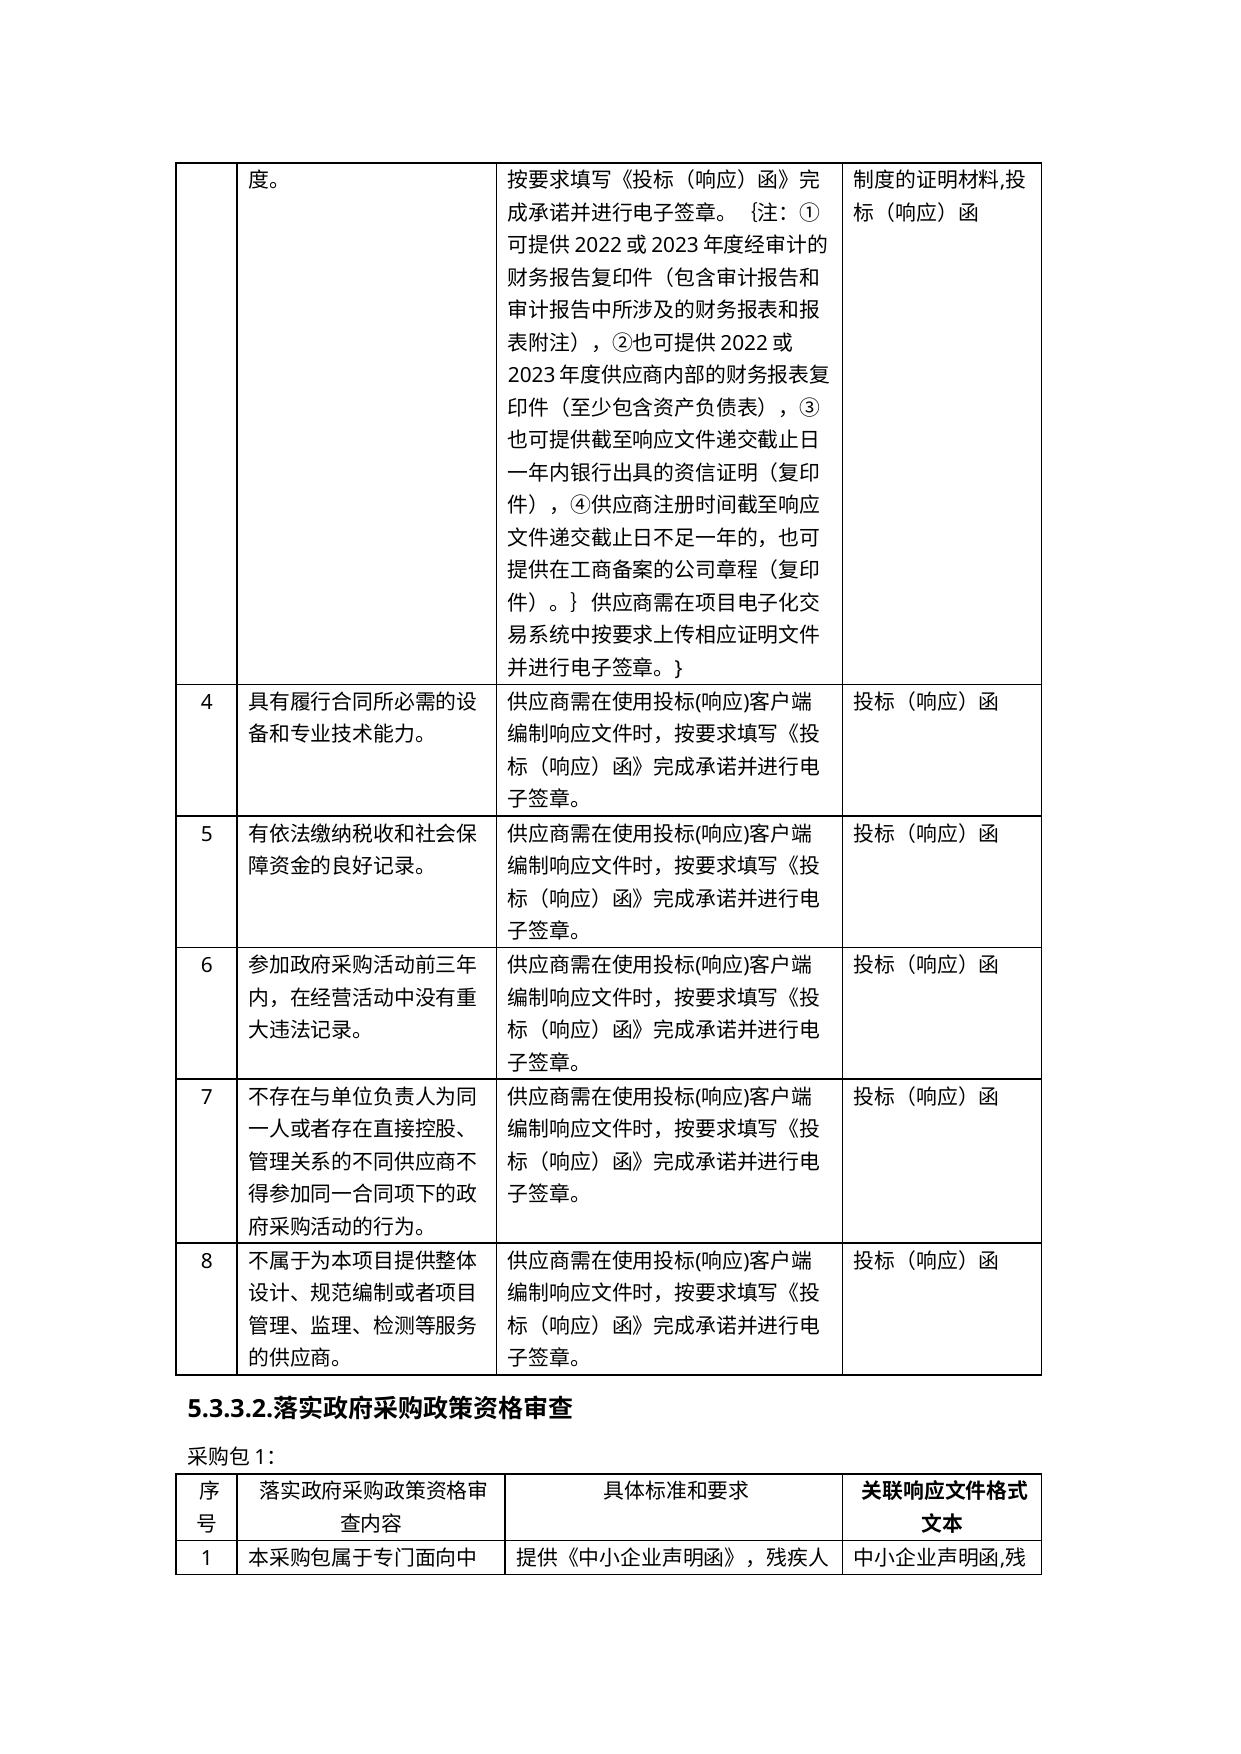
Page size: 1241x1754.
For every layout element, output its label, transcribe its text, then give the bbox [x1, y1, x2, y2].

table_cell 不属于为本项目提供整体设计、规范编制或者项目管理、监理、检测等服务的供应商。 [238, 1244, 496, 1374]
table_cell 具有履行合同所必需的设备和专业技术能力。 [238, 685, 496, 815]
table_cell 具有健全的财务会计制度。 [238, 164, 496, 683]
table_cell 参加政府采购活动前三年内，在经营活动中没有重大违法记录。 [238, 948, 496, 1078]
table_cell 供应商需在使用投标(响应)客户端编制响应文件时，按要求填写《投标（响应）函》完成承诺并进行电子签章。 [497, 1244, 842, 1374]
table_header 落实政府采购政策资格审查内容 [238, 1475, 504, 1539]
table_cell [843, 1541, 1041, 1573]
table_header 具体标准和要求 [506, 1475, 842, 1539]
table_cell 6 [177, 948, 236, 1078]
table_cell 供应商需在使用投标(响应)客户端编制响应文件时，按要求填写《投标（响应）函》完成承诺并进行电子签章。 [497, 817, 842, 947]
table_header 关联响应文件格式文本 [843, 1475, 1041, 1539]
table_cell 8 [177, 1244, 236, 1374]
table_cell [497, 164, 842, 683]
table_cell 投标（响应）函 [843, 817, 1041, 947]
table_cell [843, 164, 1041, 683]
table_cell 投标（响应）函 [843, 685, 1041, 815]
table_cell 供应商需在使用投标(响应)客户端编制响应文件时，按要求填写《投标（响应）函》完成承诺并进行电子签章。 [497, 685, 842, 815]
table_cell 4 [177, 685, 236, 815]
table_cell 本采购包属于专门面向中小企业采购。 [238, 1541, 504, 1573]
table_cell 投标（响应）函 [843, 1080, 1041, 1242]
table_cell 投标（响应）函 [843, 1244, 1041, 1374]
table_cell 投标（响应）函 [843, 948, 1041, 1078]
table_cell 5 [177, 817, 236, 947]
table_cell 有依法缴纳税收和社会保障资金的良好记录。 [238, 817, 496, 947]
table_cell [506, 1541, 842, 1573]
table_cell 3 [177, 164, 236, 683]
text 5.3.3.2.落实政府采购政策资格审查 [187, 1375, 1053, 1440]
table_cell 1 [177, 1541, 236, 1573]
table_cell 7 [177, 1080, 236, 1242]
table_header 序号 [177, 1475, 236, 1539]
table_cell 不存在与单位负责人为同一人或者存在直接控股、管理关系的不同供应商不得参加同一合同项下的政府采购活动的行为。 [238, 1080, 496, 1242]
text 采购包1： [187, 1440, 1053, 1473]
table_cell 供应商需在使用投标(响应)客户端编制响应文件时，按要求填写《投标（响应）函》完成承诺并进行电子签章。 [497, 948, 842, 1078]
table_cell 供应商需在使用投标(响应)客户端编制响应文件时，按要求填写《投标（响应）函》完成承诺并进行电子签章。 [497, 1080, 842, 1242]
